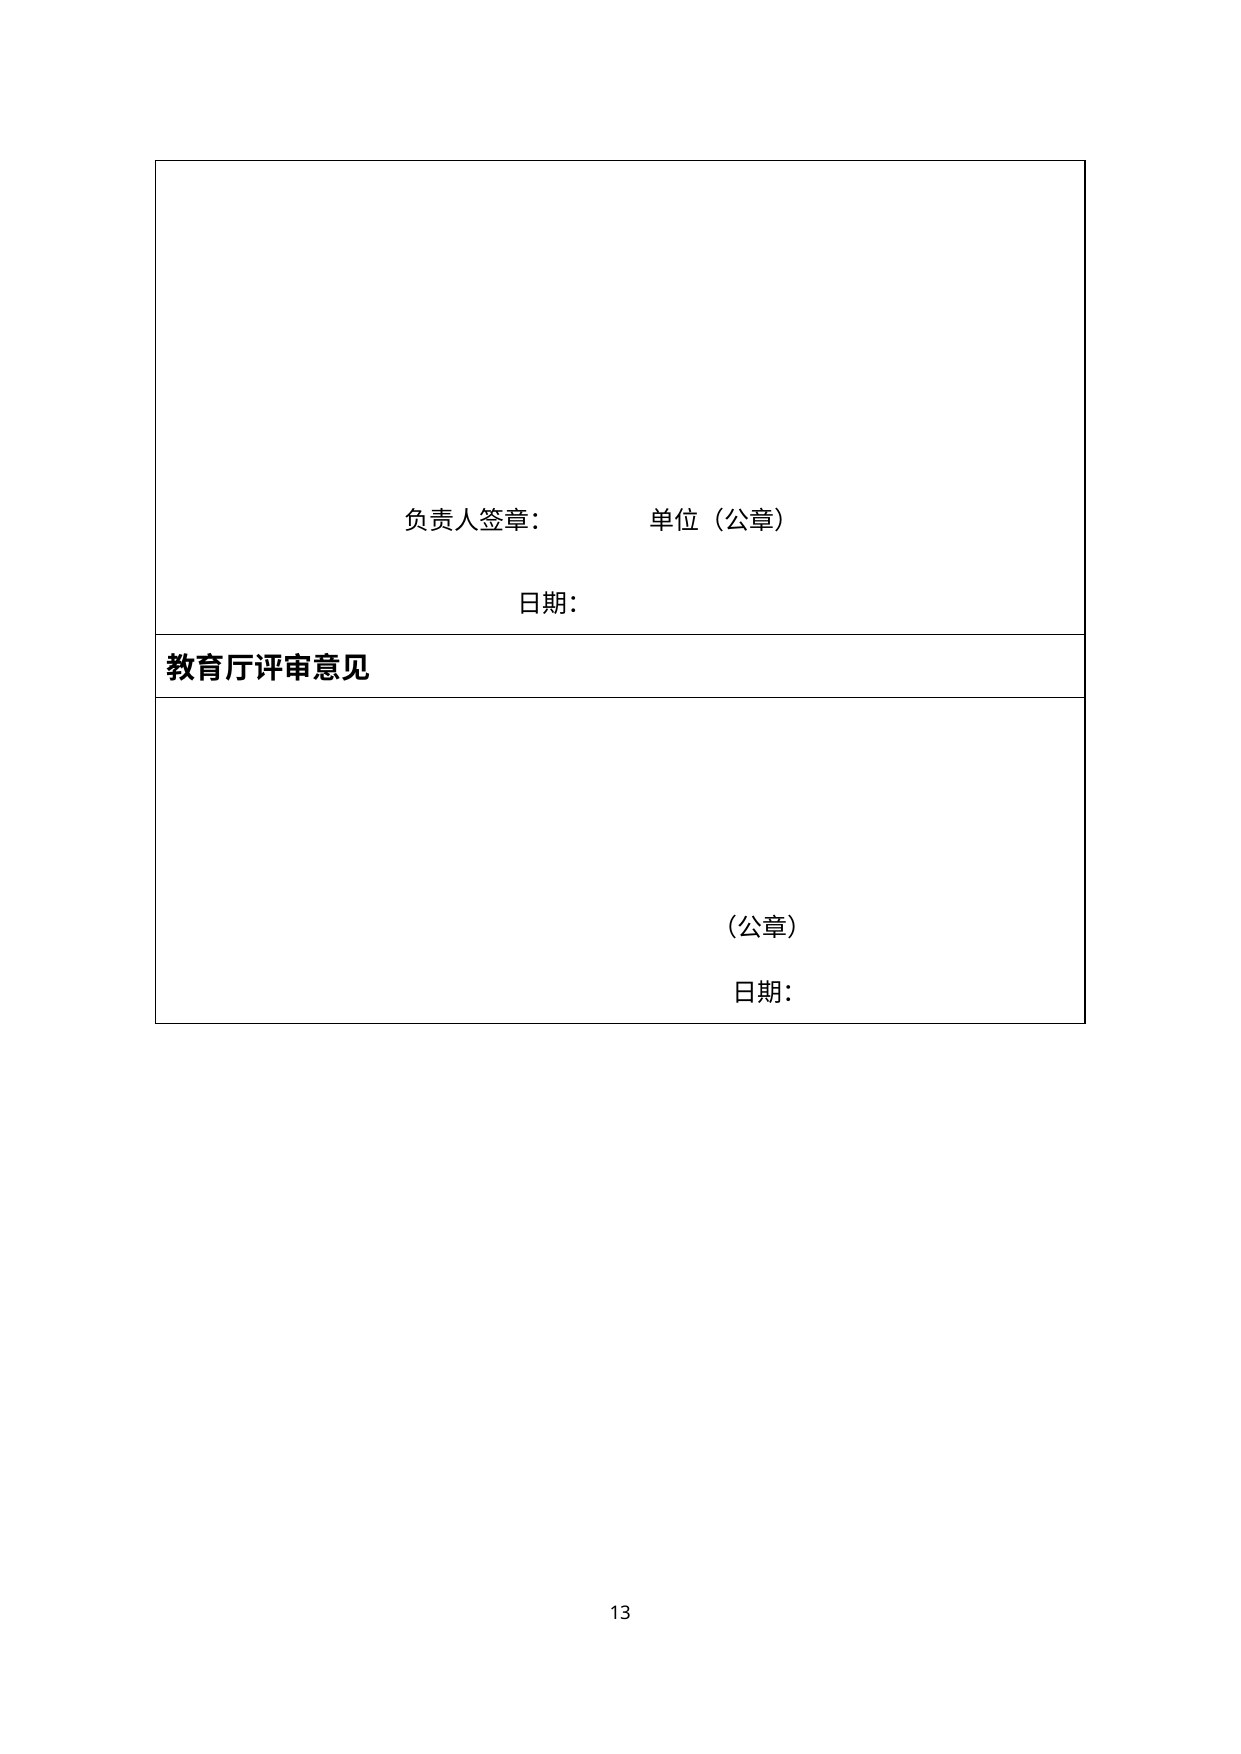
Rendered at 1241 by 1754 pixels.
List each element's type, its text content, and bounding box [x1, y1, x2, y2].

table_cell 教育厅评审意见 [156, 635, 1084, 697]
table_cell （公章） 日期： [156, 698, 1084, 1023]
table_cell 负责人签章： 单位（公章） 日期： [156, 161, 1084, 634]
